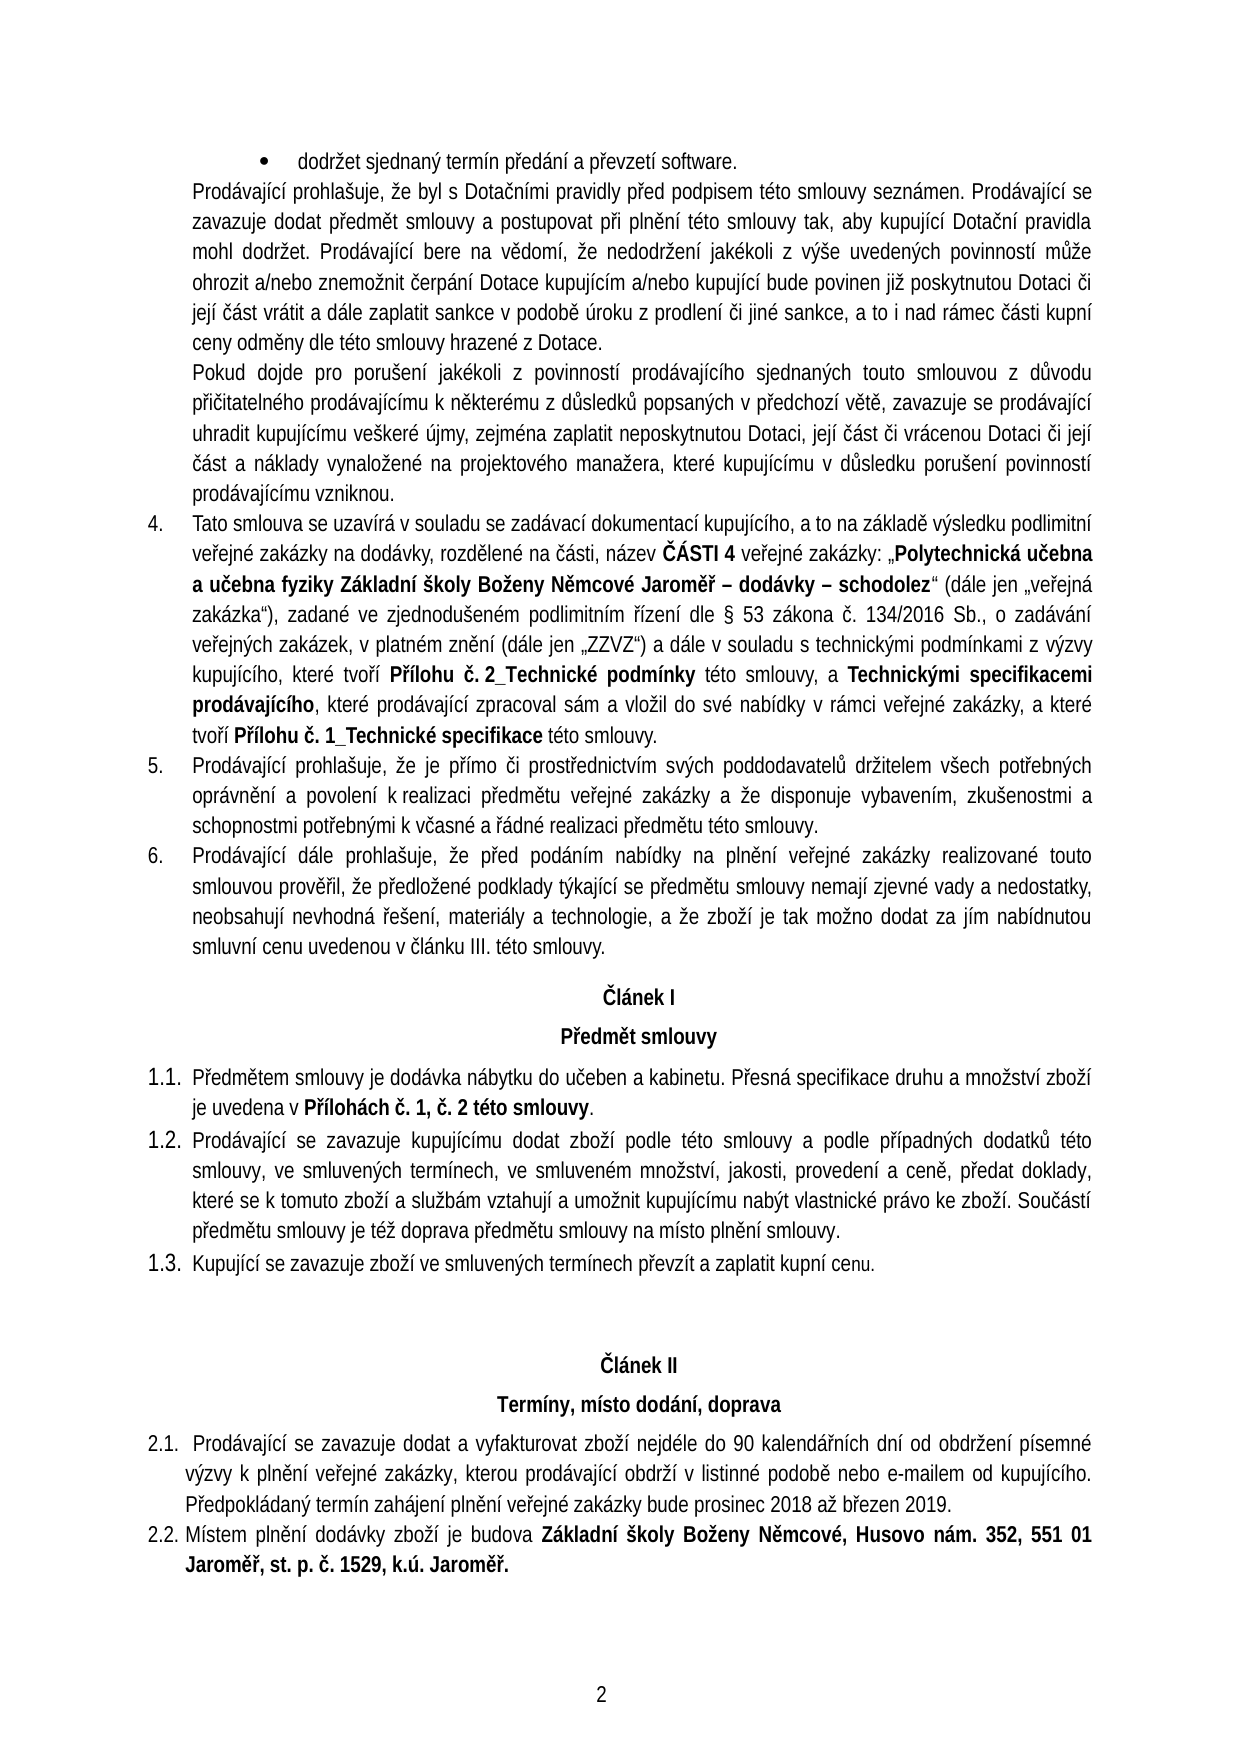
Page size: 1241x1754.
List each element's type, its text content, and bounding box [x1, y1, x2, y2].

list Prodávající prohlašuje, že je přímo či prostřednictvím svých poddodavatelů držitelem všech potřebných oprávnění a povolení k realizaci předmětu veřejné zakázky a že disponuje vybavením, zkušenostmi a schopnostmi potřebnými k včasné a řádné realizaci předmětu této smlouvy. [148, 752, 1092, 839]
subtitle Termíny, místo dodání, doprava [185, 1391, 1092, 1418]
subtitle Předmět smlouvy [185, 1023, 1092, 1049]
text Článek II [185, 1352, 1092, 1379]
list Místem plnění dodávky zboží je budova Základní školy Boženy Němcové, Husovo nám. 352, 551 01 Jaroměř, st. p. č. 1529, k.ú. Jaroměř. [148, 1521, 1092, 1577]
list Prodávající se zavazuje dodat a vyfakturovat zboží nejdéle do 90 kalendářních dní od obdržení písemné výzvy k plnění veřejné zakázky, kterou prodávající obdrží v listinné podobě nebo e-mailem od kupujícího. Předpokládaný termín zahájení plnění veřejné zakázky bude prosinec 2018 až březen 2019. [148, 1430, 1092, 1517]
list Prodávající dále prohlašuje, že před podáním nabídky na plnění veřejné zakázky realizované touto smlouvou prověřil, že předložené podklady týkající se předmětu smlouvy nemají zjevné vady a nedostatky, neobsahují nevhodná řešení, materiály a technologie, a že zboží je tak možno dodat za jím nabídnutou smluvní cenu uvedenou v článku III. této smlouvy. [148, 842, 1092, 959]
list Předmětem smlouvy je dodávka nábytku do učeben a kabinetu. Přesná specifikace druhu a množství zboží je uvedena v Přílohách č. 1, č. 2 této smlouvy. [148, 1062, 1092, 1121]
list Prodávající se zavazuje kupujícímu dodat zboží podle této smlouvy a podle případných dodatků této smlouvy, ve smluvených termínech, ve smluveném množství, jakosti, provedení a ceně, předat doklady, které se k tomuto zboží a službám vztahují a umožnit kupujícímu nabýt vlastnické právo ke zboží. Součástí předmětu smlouvy je též doprava předmětu smlouvy na místo plnění smlouvy. [148, 1124, 1092, 1244]
text Článek I [185, 984, 1092, 1011]
list Tato smlouva se uzavírá v souladu se zadávací dokumentací kupujícího, a to na základě výsledku podlimitní veřejné zakázky na dodávky, rozdělené na části, název ČÁSTI 4 veřejné zakázky: „Polytechnická učebna a učebna fyziky Základní školy Boženy Němcové Jaroměř – dodávky – schodolez“ (dále jen „veřejná zakázka“), zadané ve zjednodušeném podlimitním řízení dle § 53 zákona č. 134/2016 Sb., o zadávání veřejných zakázek, v platném znění (dále jen „ZZVZ“) a dále v souladu s technickými podmínkami z výzvy kupujícího, které tvoří Přílohu č. 2_Technické podmínky této smlouvy, a Technickými specifikacemi prodávajícího, které prodávající zpracoval sám a vložil do své nabídky v rámci veřejné zakázky, a které tvoří Přílohu č. 1_Technické specifikace této smlouvy. [148, 510, 1092, 748]
list dodržet sjednaný termín předání a převzetí software. [260, 148, 1092, 174]
list Kupující se zavazuje zboží ve smluvených termínech převzít a zaplatit kupní cenu. [148, 1248, 1092, 1276]
list Pokud dojde pro porušení jakékoli z povinností prodávajícího sjednaných touto smlouvou z důvodu přičitatelného prodávajícímu k některému z důsledků popsaných v předchozí větě, zavazuje se prodávající uhradit kupujícímu veškeré újmy, zejména zaplatit neposkytnutou Dotaci, její část či vrácenou Dotaci či její část a náklady vynaložené na projektového manažera, které kupujícímu v důsledku porušení povinností prodávajícímu vzniknou. [192, 359, 1092, 506]
list Prodávající prohlašuje, že byl s Dotačními pravidly před podpisem této smlouvy seznámen. Prodávající se zavazuje dodat předmět smlouvy a postupovat při plnění této smlouvy tak, aby kupující Dotační pravidla mohl dodržet. Prodávající bere na vědomí, že nedodržení jakékoli z výše uvedených povinností může ohrozit a/nebo znemožnit čerpání Dotace kupujícím a/nebo kupující bude povinen již poskytnutou Dotaci či její část vrátit a dále zaplatit sankce v podobě úroku z prodlení či jiné sankce, a to i nad rámec části kupní ceny odměny dle této smlouvy hrazené z Dotace. [192, 178, 1092, 355]
